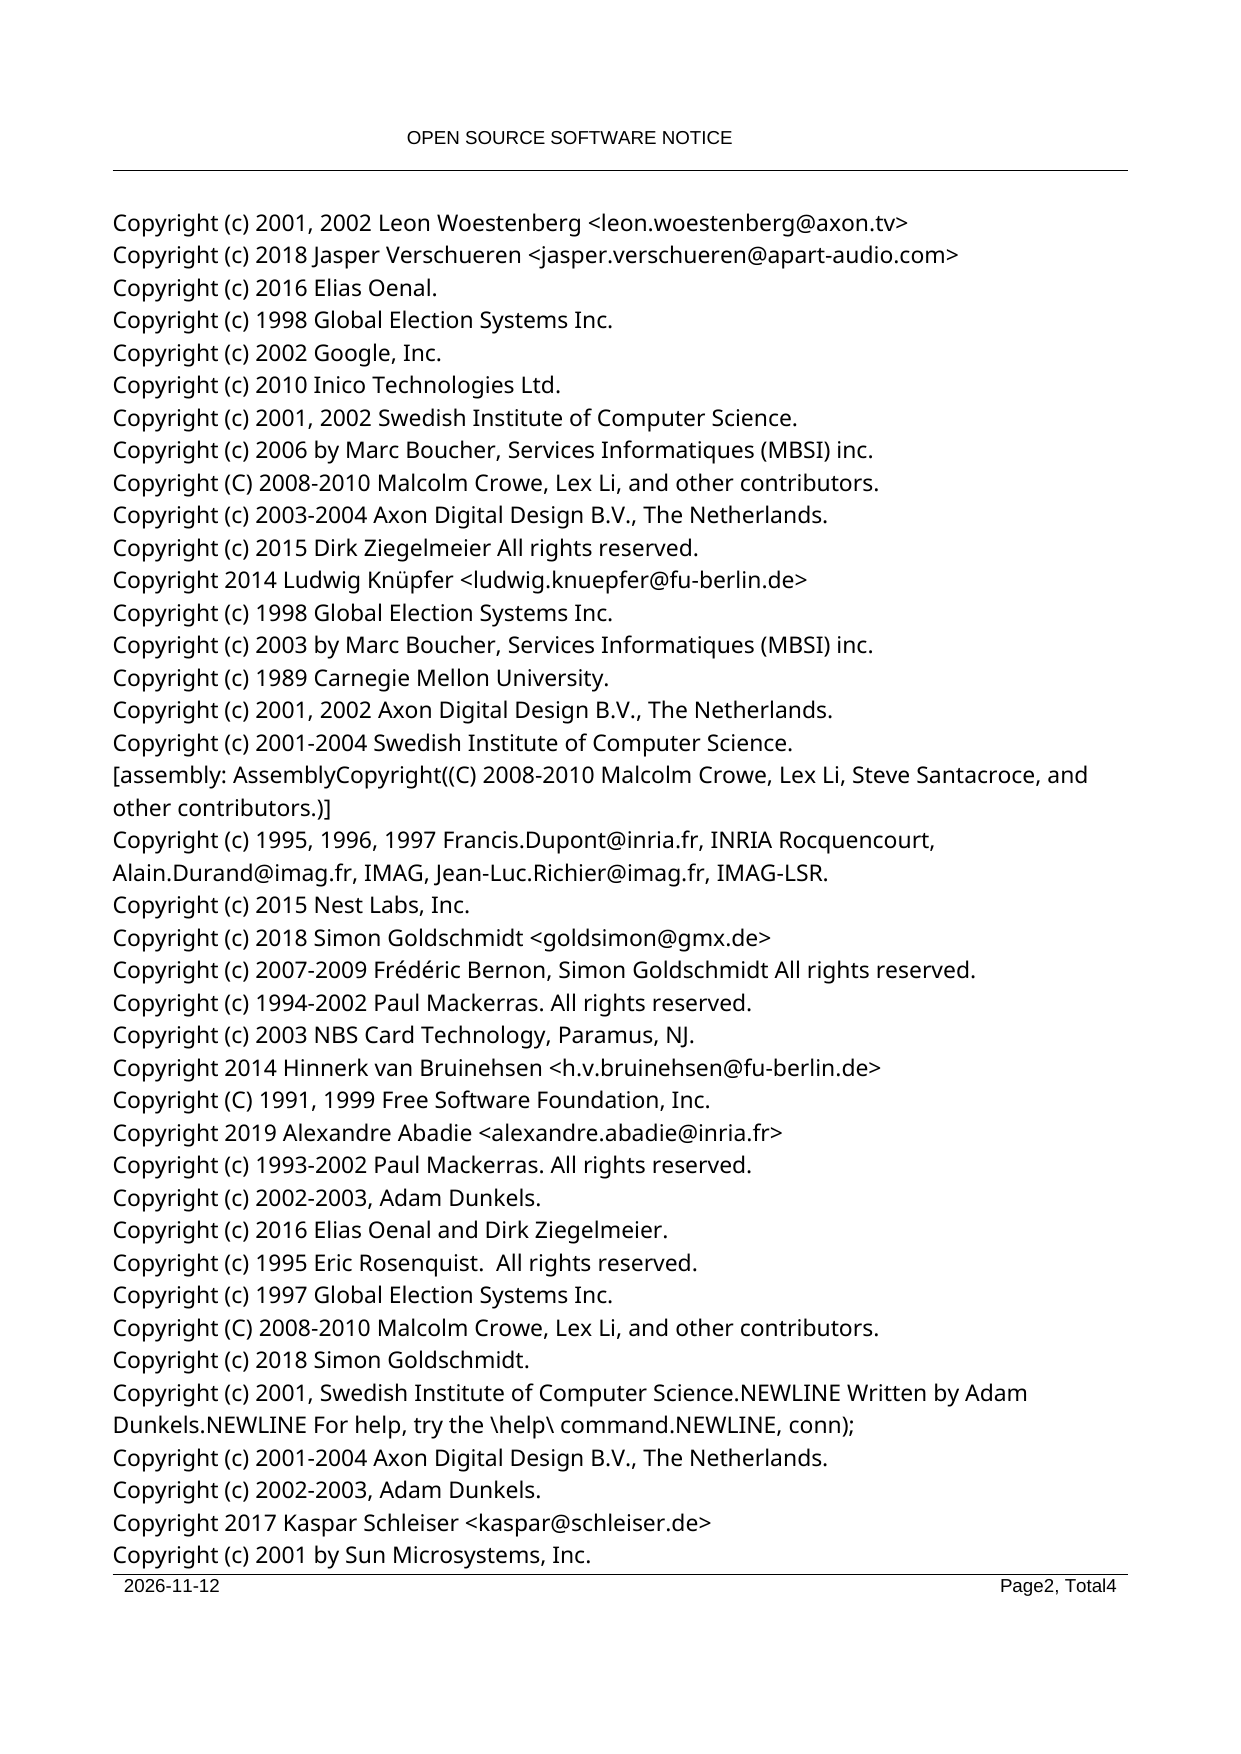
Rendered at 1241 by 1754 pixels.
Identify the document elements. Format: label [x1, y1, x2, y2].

text [112, 206, 1128, 1571]
